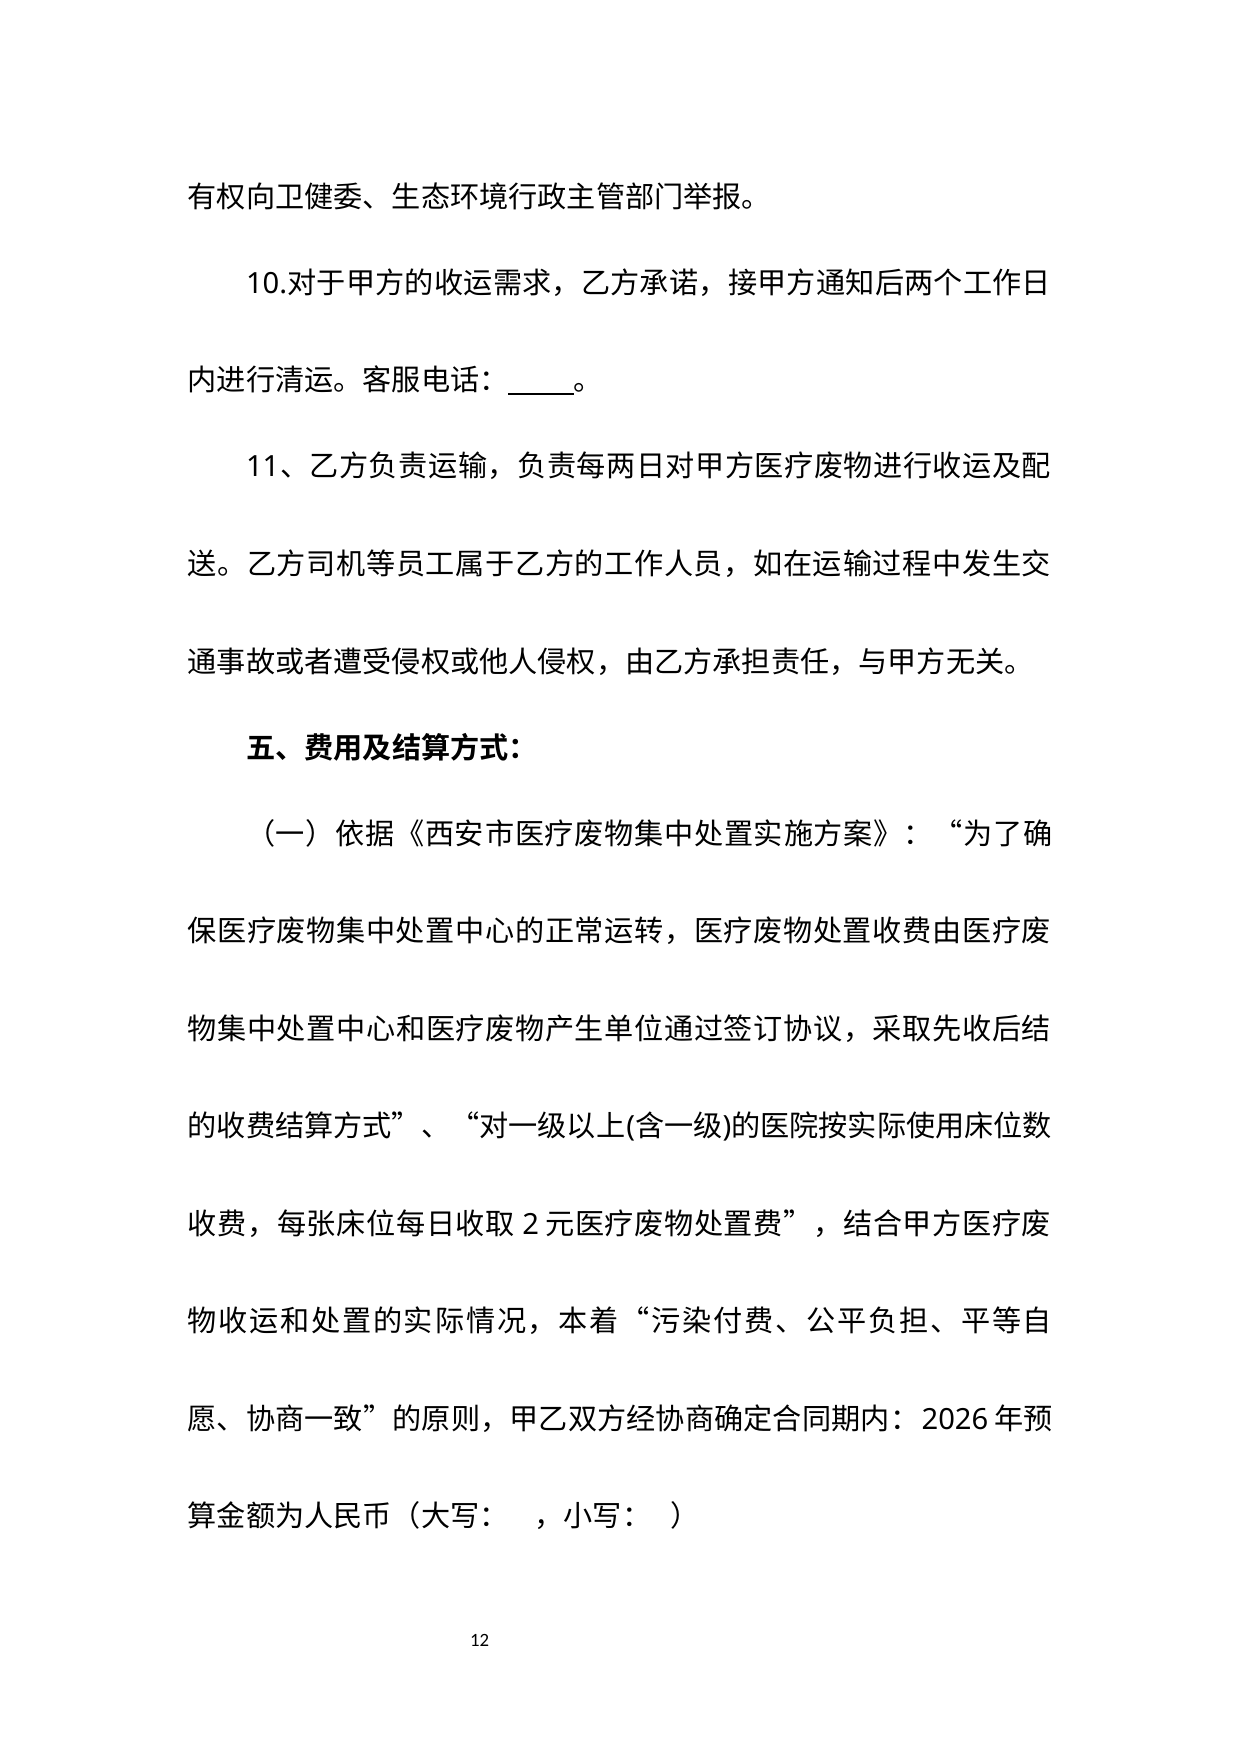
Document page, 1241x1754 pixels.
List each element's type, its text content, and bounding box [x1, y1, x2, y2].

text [187, 162, 1053, 227]
text 五、费用及结算方式： [187, 713, 1053, 778]
text 11、乙方负责运输，负责每两日对甲方医疗废物进行收运及配送。乙方司机等员工属于乙方的工作人员，如在运输过程中发生交通事故或者遭受侵权或他人侵权，由乙方承担责任，与甲方无关。 [187, 432, 1053, 692]
text （一）依据《西安市医疗废物集中处置实施方案》：“为了确保医疗废物集中处置中心的正常运转，医疗废物处置收费由医疗废物集中处置中心和医疗废物产生单位通过签订协议，采取先收后结的收费结算方式”、“对一级以上(含一级)的医院按实际使用床位数收费，每张床位每日收取2元医疗废物处置费”，结合甲方医疗废物收运和处置的实际情况，本着“污染付费、公平负担、平等自愿、协商一致”的原则，甲乙双方经协商确定合同期内：2026年预算金额为人民币（大写： ，小写： ） [187, 799, 1053, 1547]
text 10.对于甲方的收运需求，乙方承诺，接甲方通知后两个工作日内进行清运。客服电话： 。 [187, 248, 1053, 411]
